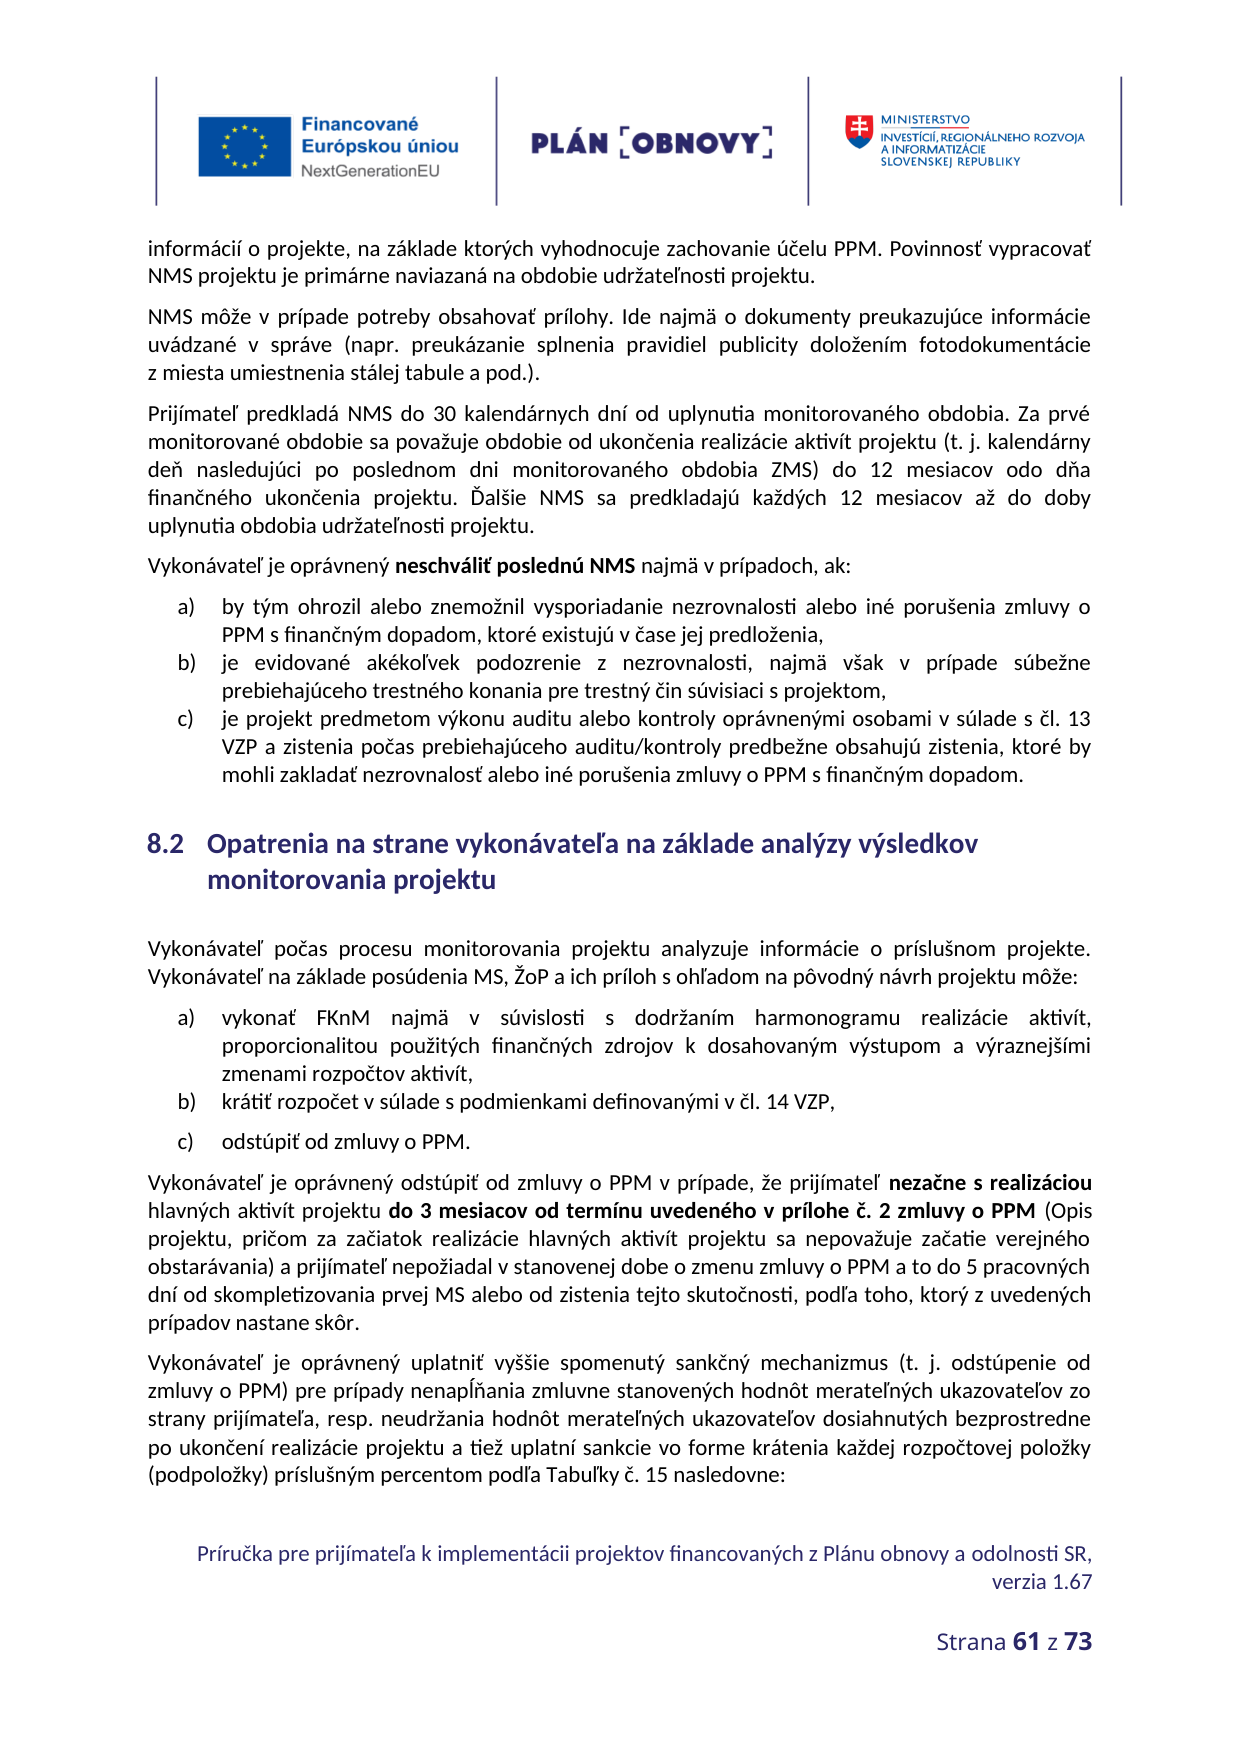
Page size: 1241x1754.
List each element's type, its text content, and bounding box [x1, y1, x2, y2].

text Vykonávateľ je oprávnený neschváliť poslednú NMS najmä v prípadoch, ak: [148, 551, 1092, 579]
list je evidované akékoľvek podozrenie z nezrovnalosti, najmä však v prípade súbežne prebiehajúceho trestného konania pre trestný čin súvisiaci s projektom, [177, 648, 1092, 704]
list odstúpiť od zmluvy o PPM. [177, 1127, 1092, 1155]
text Vykonávateľ počas procesu monitorovania projektu analyzuje informácie o príslušnom projekte. Vykonávateľ na základe posúdenia MS, ŽoP a ich príloh s ohľadom na pôvodný návrh projektu môže: [148, 934, 1092, 990]
text NMS môže v prípade potreby obsahovať prílohy. Ide najmä o dokumenty preukazujúce informácie uvádzané v správe (napr. preukázanie splnenia pravidiel publicity doložením fotodokumentácie z miesta umiestnenia stálej tabule a pod.). [148, 302, 1092, 386]
list vykonať FKnM najmä v súvislosti s dodržaním harmonogramu realizácie aktivít, proporcionalitou použitých finančných zdrojov k dosahovaným výstupom a výraznejšími zmenami rozpočtov aktivít, [177, 1003, 1092, 1087]
picture [147, 73, 1132, 206]
list by tým ohrozil alebo znemožnil vysporiadanie nezrovnalosti alebo iné porušenia zmluvy o PPM s finančným dopadom, ktoré existujú v čase jej predloženia, [177, 592, 1092, 648]
list je projekt predmetom výkonu auditu alebo kontroly oprávnenými osobami v súlade s čl. 13 VZP a zistenia počas prebiehajúceho auditu/kontroly predbežne obsahujú zistenia, ktoré by mohli zakladať nezrovnalosť alebo iné porušenia zmluvy o PPM s finančným dopadom. [177, 704, 1092, 788]
list krátiť rozpočet v súlade s podmienkami definovanými v čl. 14 VZP, [177, 1087, 1092, 1115]
text Vykonávateľ je oprávnený odstúpiť od zmluvy o PPM v prípade, že prijímateľ nezačne s realizáciou hlavných aktivít projektu do 3 mesiacov od termínu uvedeného v prílohe č. 2 zmluvy o PPM (Opis projektu, pričom za začiatok realizácie hlavných aktivít projektu sa nepovažuje začatie verejného obstarávania) a prijímateľ nepožiadal v stanovenej dobe o zmenu zmluvy o PPM a to do 5 pracovných dní od skompletizovania prvej MS alebo od zistenia tejto skutočnosti, podľa toho, ktorý z uvedených prípadov nastane skôr. [148, 1168, 1092, 1336]
subtitle Opatrenia na strane vykonávateľa na základe analýzy výsledkov monitorovania projektu [147, 826, 1092, 897]
text Vykonávateľ je oprávnený uplatniť vyššie spomenutý sankčný mechanizmus (t. j. odstúpenie od zmluvy o PPM) pre prípady nenapĺňania zmluvne stanovených hodnôt merateľných ukazovateľov zo strany prijímateľa, resp. neudržania hodnôt merateľných ukazovateľov dosiahnutých bezprostredne po ukončení realizácie projektu a tiež uplatní sankcie vo forme krátenia každej rozpočtovej položky (podpoložky) príslušným percentom podľa Tabuľky č. 15 nasledovne: [148, 1348, 1092, 1489]
text Prijímateľ predkladá NMS do 30 kalendárnych dní od uplynutia monitorovaného obdobia. Za prvé monitorované obdobie sa považuje obdobie od ukončenia realizácie aktivít projektu (t. j. kalendárny deň nasledujúci po poslednom dni monitorovaného obdobia ZMS) do 12 mesiacov odo dňa finančného ukončenia projektu. Ďalšie NMS sa predkladajú každých 12 mesiacov až do doby uplynutia obdobia udržateľnosti projektu. [148, 399, 1092, 539]
